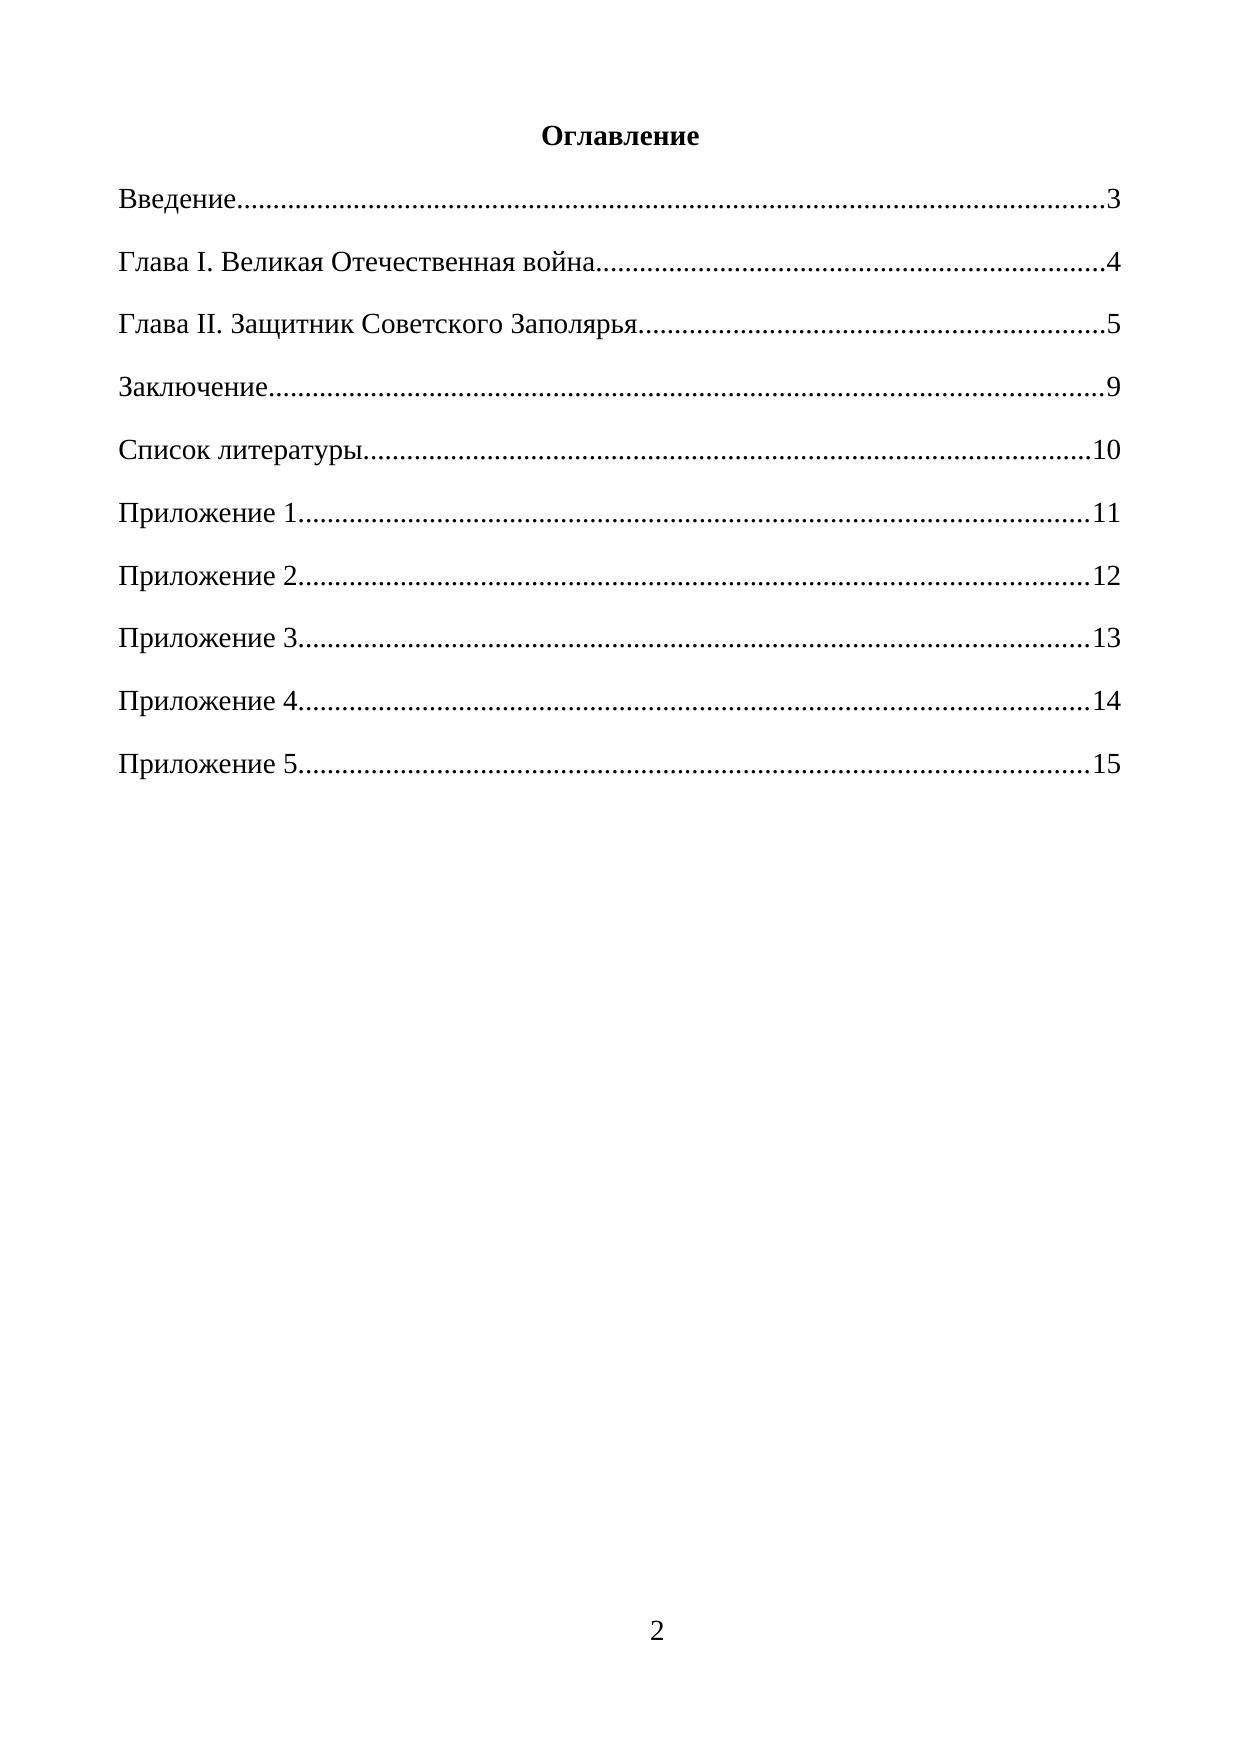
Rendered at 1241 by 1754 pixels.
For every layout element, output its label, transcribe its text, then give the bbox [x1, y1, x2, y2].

text Оглавление [118, 118, 1122, 152]
